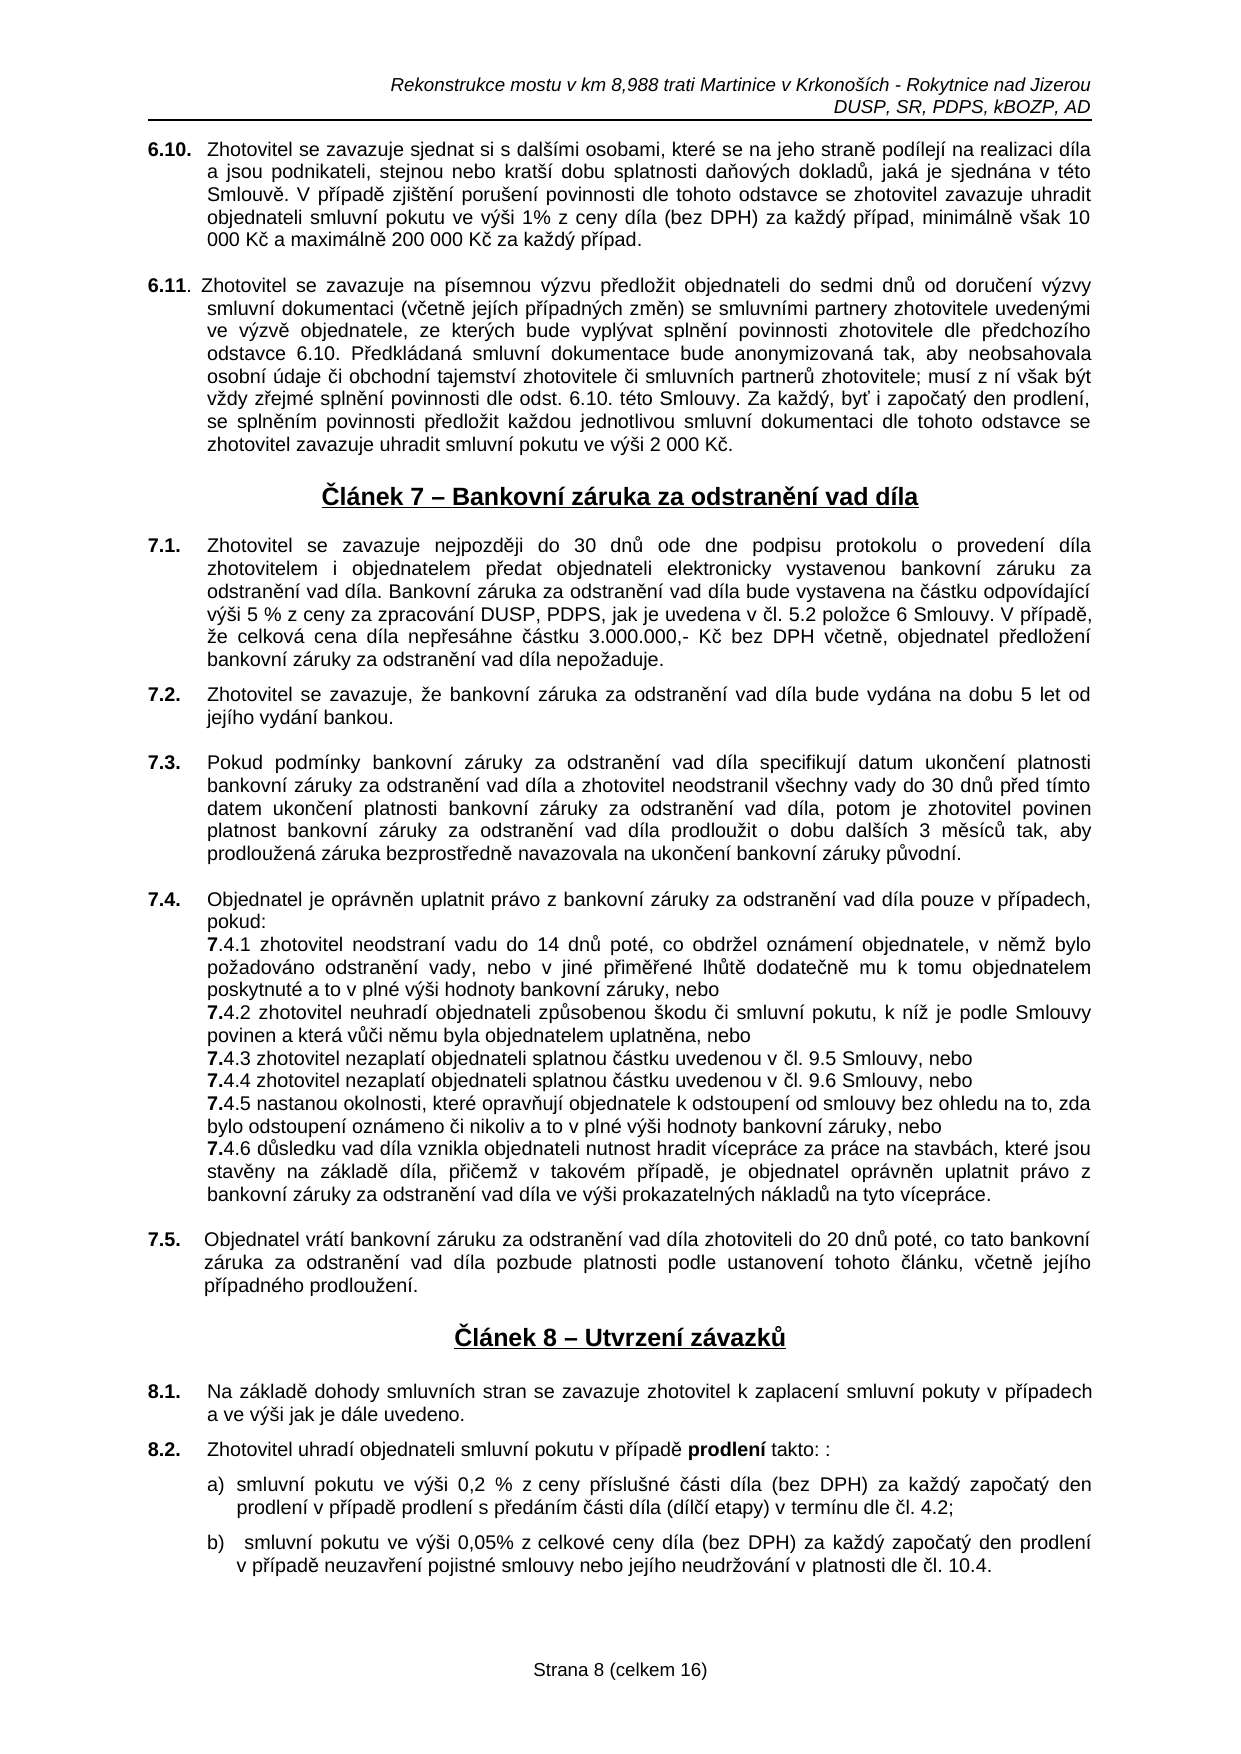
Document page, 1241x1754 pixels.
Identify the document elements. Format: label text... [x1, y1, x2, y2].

text 6.10. Zhotovitel se zavazuje sjednat si s dalšími osobami, které se na jeho straně podílejí na realizaci díla a jsou podnikateli, stejnou nebo kratší dobu splatnosti daňových dokladů, jaká je sjednána v této Smlouvě. V případě zjištění porušení povinnosti dle tohoto odstavce se zhotovitel zavazuje uhradit objednateli smluvní pokutu ve výši 1% z ceny díla (bez DPH) za každý případ, minimálně však 10 000 Kč a maximálně 200 000 Kč za každý případ. [148, 137, 1092, 251]
text 7.4. Objednatel je oprávněn uplatnit právo z bankovní záruky za odstranění vad díla pouze v případech, pokud: [148, 887, 1092, 933]
subtitle Článek 8 – Utvrzení závazků [148, 1323, 1092, 1351]
text 7.4.3 zhotovitel nezaplatí objednateli splatnou částku uvedenou v čl. 9.5 Smlouvy, nebo [148, 1046, 1092, 1069]
text 7.4.2 zhotovitel neuhradí objednateli způsobenou škodu či smluvní pokutu, k níž je podle Smlouvy povinen a která vůči němu byla objednatelem uplatněna, nebo [148, 1001, 1092, 1046]
text 7.4.5 nastanou okolnosti, které opravňují objednatele k odstoupení od smlouvy bez ohledu na to, zda bylo odstoupení oznámeno či nikoliv a to v plné výši hodnoty bankovní záruky, nebo [148, 1092, 1092, 1137]
text a) smluvní pokutu ve výši 0,2 % z ceny příslušné části díla (bez DPH) za každý započatý den prodlení v případě prodlení s předáním části díla (dílčí etapy) v termínu dle čl. 4.2; [207, 1473, 1092, 1519]
subtitle Článek 7 – Bankovní záruka za odstranění vad díla [148, 482, 1092, 510]
text 7.5. Objednatel vrátí bankovní záruku za odstranění vad díla zhotoviteli do 20 dnů poté, co tato bankovní záruka za odstranění vad díla pozbude platnosti podle ustanovení tohoto článku, včetně jejího případného prodloužení. [148, 1228, 1092, 1296]
text 8.1. Na základě dohody smluvních stran se zavazuje zhotovitel k zaplacení smluvní pokuty v případech a ve výši jak je dále uvedeno. [148, 1380, 1092, 1426]
text 7.4.1 zhotovitel neodstraní vadu do 14 dnů poté, co obdržel oznámení objednatele, v němž bylo požadováno odstranění vady, nebo v jiné přiměřené lhůtě dodatečně mu k tomu objednatelem poskytnuté a to v plné výši hodnoty bankovní záruky, nebo [148, 933, 1092, 1001]
text 7.4.4 zhotovitel nezaplatí objednateli splatnou částku uvedenou v čl. 9.6 Smlouvy, nebo [148, 1069, 1092, 1092]
text 7.4.6 důsledku vad díla vznikla objednateli nutnost hradit vícepráce za práce na stavbách, které jsou stavěny na základě díla, přičemž v takovém případě, je objednatel oprávněn uplatnit právo z bankovní záruky za odstranění vad díla ve výši prokazatelných nákladů na tyto vícepráce. [148, 1137, 1092, 1205]
subtitle 8.2. Zhotovitel uhradí objednateli smluvní pokutu v případě prodlení takto: : [148, 1438, 1092, 1461]
text 6.11. Zhotovitel se zavazuje na písemnou výzvu předložit objednateli do sedmi dnů od doručení výzvy smluvní dokumentaci (včetně jejích případných změn) se smluvními partnery zhotovitele uvedenými ve výzvě objednatele, ze kterých bude vyplývat splnění povinnosti zhotovitele dle předchozího odstavce 6.10. Předkládaná smluvní dokumentace bude anonymizovaná tak, aby neobsahovala osobní údaje či obchodní tajemství zhotovitele či smluvních partnerů zhotovitele; musí z ní však být vždy zřejmé splnění povinnosti dle odst. 6.10. této Smlouvy. Za každý, byť i započatý den prodlení, se splněním povinnosti předložit každou jednotlivou smluvní dokumentaci dle tohoto odstavce se zhotovitel zavazuje uhradit smluvní pokutu ve výši 2 000 Kč. [148, 274, 1092, 455]
text 7.2. Zhotovitel se zavazuje, že bankovní záruka za odstranění vad díla bude vydána na dobu 5 let od jejího vydání bankou. [148, 683, 1092, 728]
text 7.1. Zhotovitel se zavazuje nejpozději do 30 dnů ode dne podpisu protokolu o provedení díla zhotovitelem i objednatelem předat objednateli elektronicky vystavenou bankovní záruku za odstranění vad díla. Bankovní záruka za odstranění vad díla bude vystavena na částku odpovídající výši 5 % z ceny za zpracování DUSP, PDPS, jak je uvedena v čl. 5.2 položce 6 Smlouvy. V případě, že celková cena díla nepřesáhne částku 3.000.000,- Kč bez DPH včetně, objednatel předložení bankovní záruky za odstranění vad díla nepožaduje. [148, 534, 1092, 671]
text 7.3. Pokud podmínky bankovní záruky za odstranění vad díla specifikují datum ukončení platnosti bankovní záruky za odstranění vad díla a zhotovitel neodstranil všechny vady do 30 dnů před tímto datem ukončení platnosti bankovní záruky za odstranění vad díla, potom je zhotovitel povinen platnost bankovní záruky za odstranění vad díla prodloužit o dobu dalších 3 měsíců tak, aby prodloužená záruka bezprostředně navazovala na ukončení bankovní záruky původní. [148, 751, 1092, 865]
text b) smluvní pokutu ve výši 0,05% z celkové ceny díla (bez DPH) za každý započatý den prodlení v případě neuzavření pojistné smlouvy nebo jejího neudržování v platnosti dle čl. 10.4. [207, 1531, 1092, 1577]
